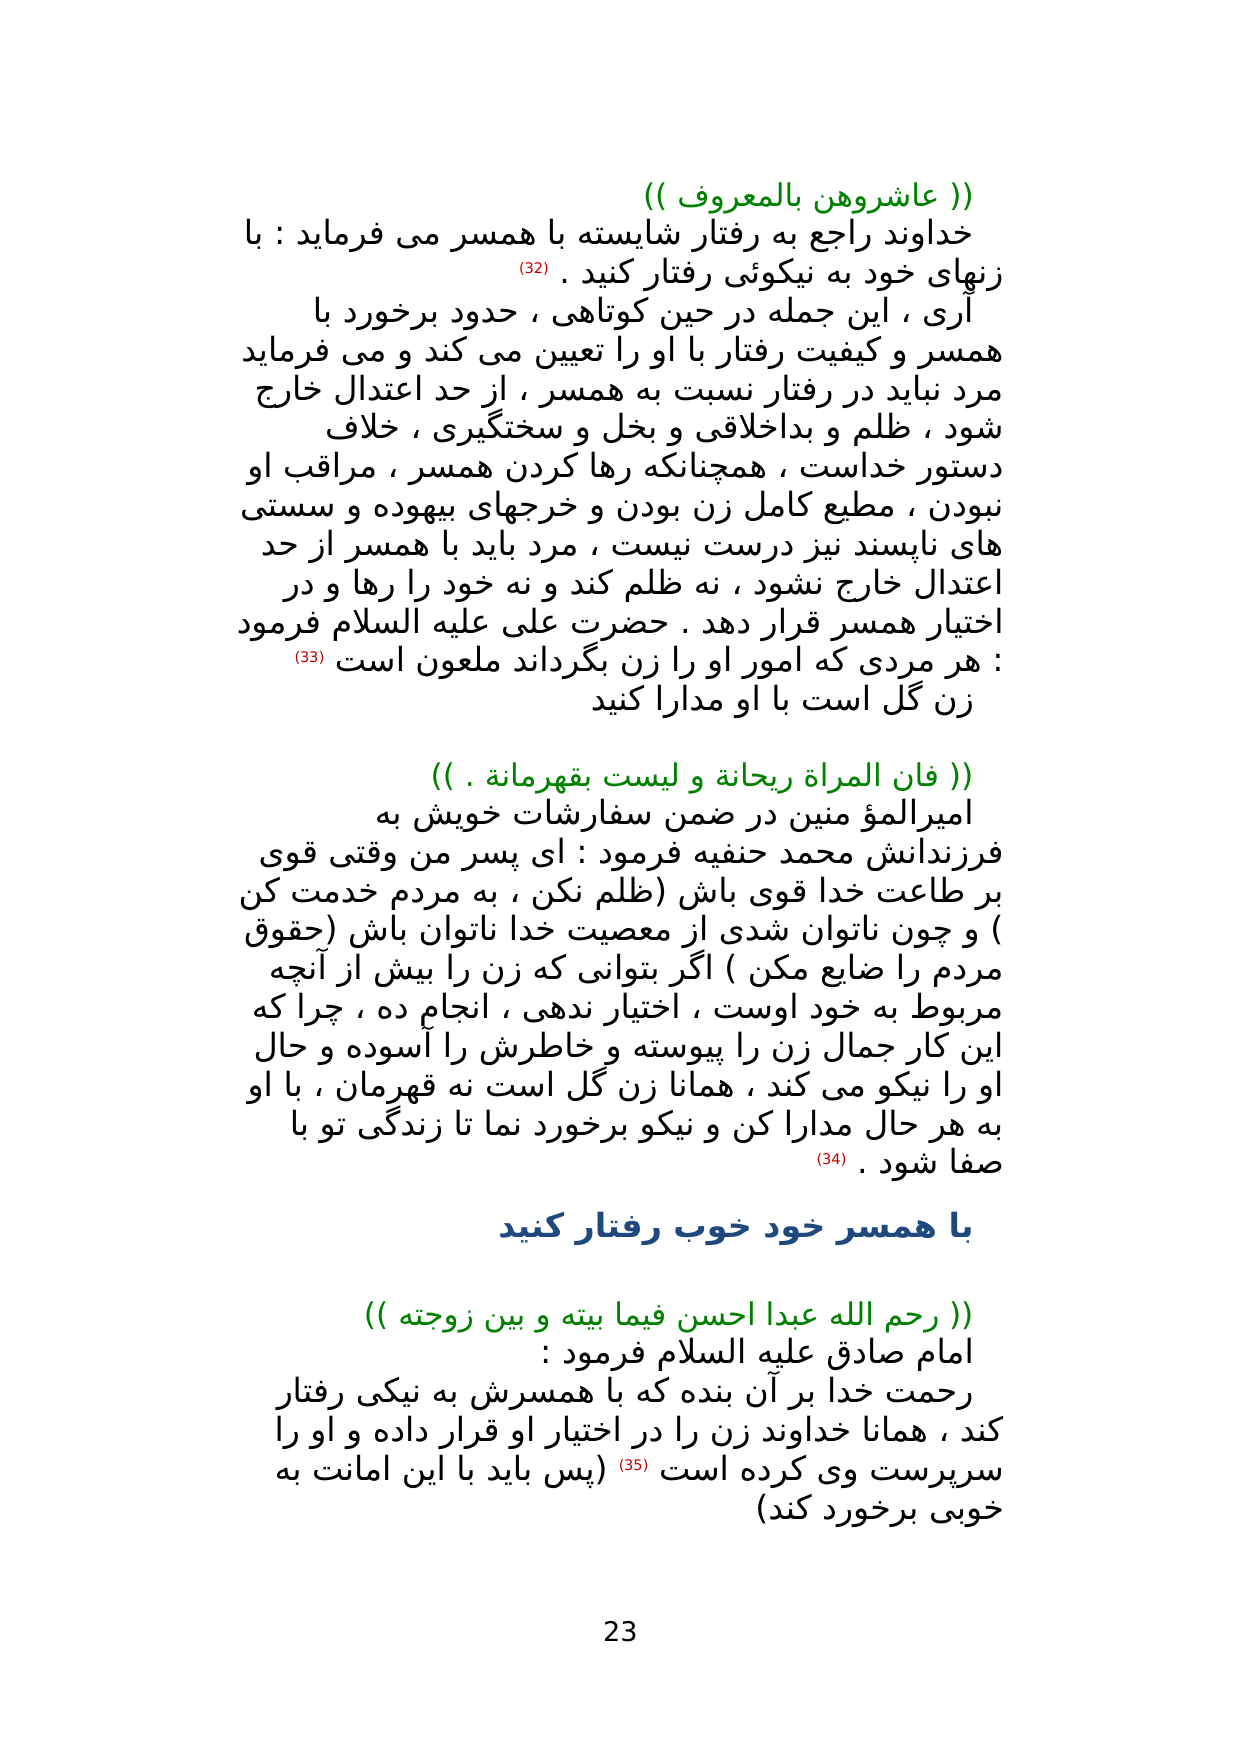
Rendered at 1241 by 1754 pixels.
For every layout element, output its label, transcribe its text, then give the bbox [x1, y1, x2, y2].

text امیرالمؤ منین در ضمن سفارشات خویش به فرزندانش محمد حنفیه فرمود : ای پسر من وقتی قوی بر طاعت خدا قوی باش (ظلم نکن ، به مردم خدمت کن ) و چون ناتوان شدی از معصیت خدا ناتوان باش (حقوق مردم را ضایع مکن ) اگر بتوانی که زن را بیش از آنچه مربوط به خود اوست ، اختیار ندهی ، انجام ده ، چرا که این کار جمال زن را پیوسته و خاطرش را آسوده و حال او را نیکو می کند ، همانا زن گل است نه قهرمان ، با او به هر حال مدارا کن و نیکو برخورد نما تا زندگی تو با صفا شود . (34) [236, 793, 1004, 1182]
text (( فان المراة ریحانة و لیست بقهرمانة . )) [236, 757, 1004, 793]
text (( عاشروهن بالمعروف )) [236, 177, 1004, 213]
text (( رحم الله عبدا احسن فیما بیته و بین زوجته )) [236, 1297, 1004, 1333]
subtitle با همسر خود خوب رفتار کنید [236, 1207, 1004, 1246]
text خداوند راجع به رفتار شایسته با همسر می فرماید : با زنهای خود به نیکوئی رفتار کنید . (32) [236, 213, 1004, 291]
text آری ، این جمله در حین کوتاهی ، حدود برخورد با همسر و کیفیت رفتار با او را تعیین می کند و می فرماید مرد نباید در رفتار نسبت به همسر ، از حد اعتدال خارج شود ، ظلم و بداخلاقی و بخل و سختگیری ، خلاف دستور خداست ، همچنانکه رها کردن همسر ، مراقب او نبودن ، مطیع کامل زن بودن و خرجهای بیهوده و سستی های ناپسند نیز درست نیست ، مرد باید با همسر از حد اعتدال خارج نشود ، نه ظلم کند و نه خود را رها و در اختیار همسر قرار دهد . حضرت علی علیه السلام فرمود : هر مردی که امور او را زن بگرداند ملعون است (33) [236, 291, 1004, 680]
text رحمت خدا بر آن بنده که با همسرش به نیکی رفتار کند ، همانا خداوند زن را در اختیار او قرار داده و او را سرپرست وی کرده است (35) (پس باید با این امانت به خوبی برخورد کند) [236, 1372, 1004, 1527]
text امام صادق علیه السلام فرمود : [236, 1333, 1004, 1372]
text زن گل است با او مدارا کنید [236, 680, 1004, 719]
